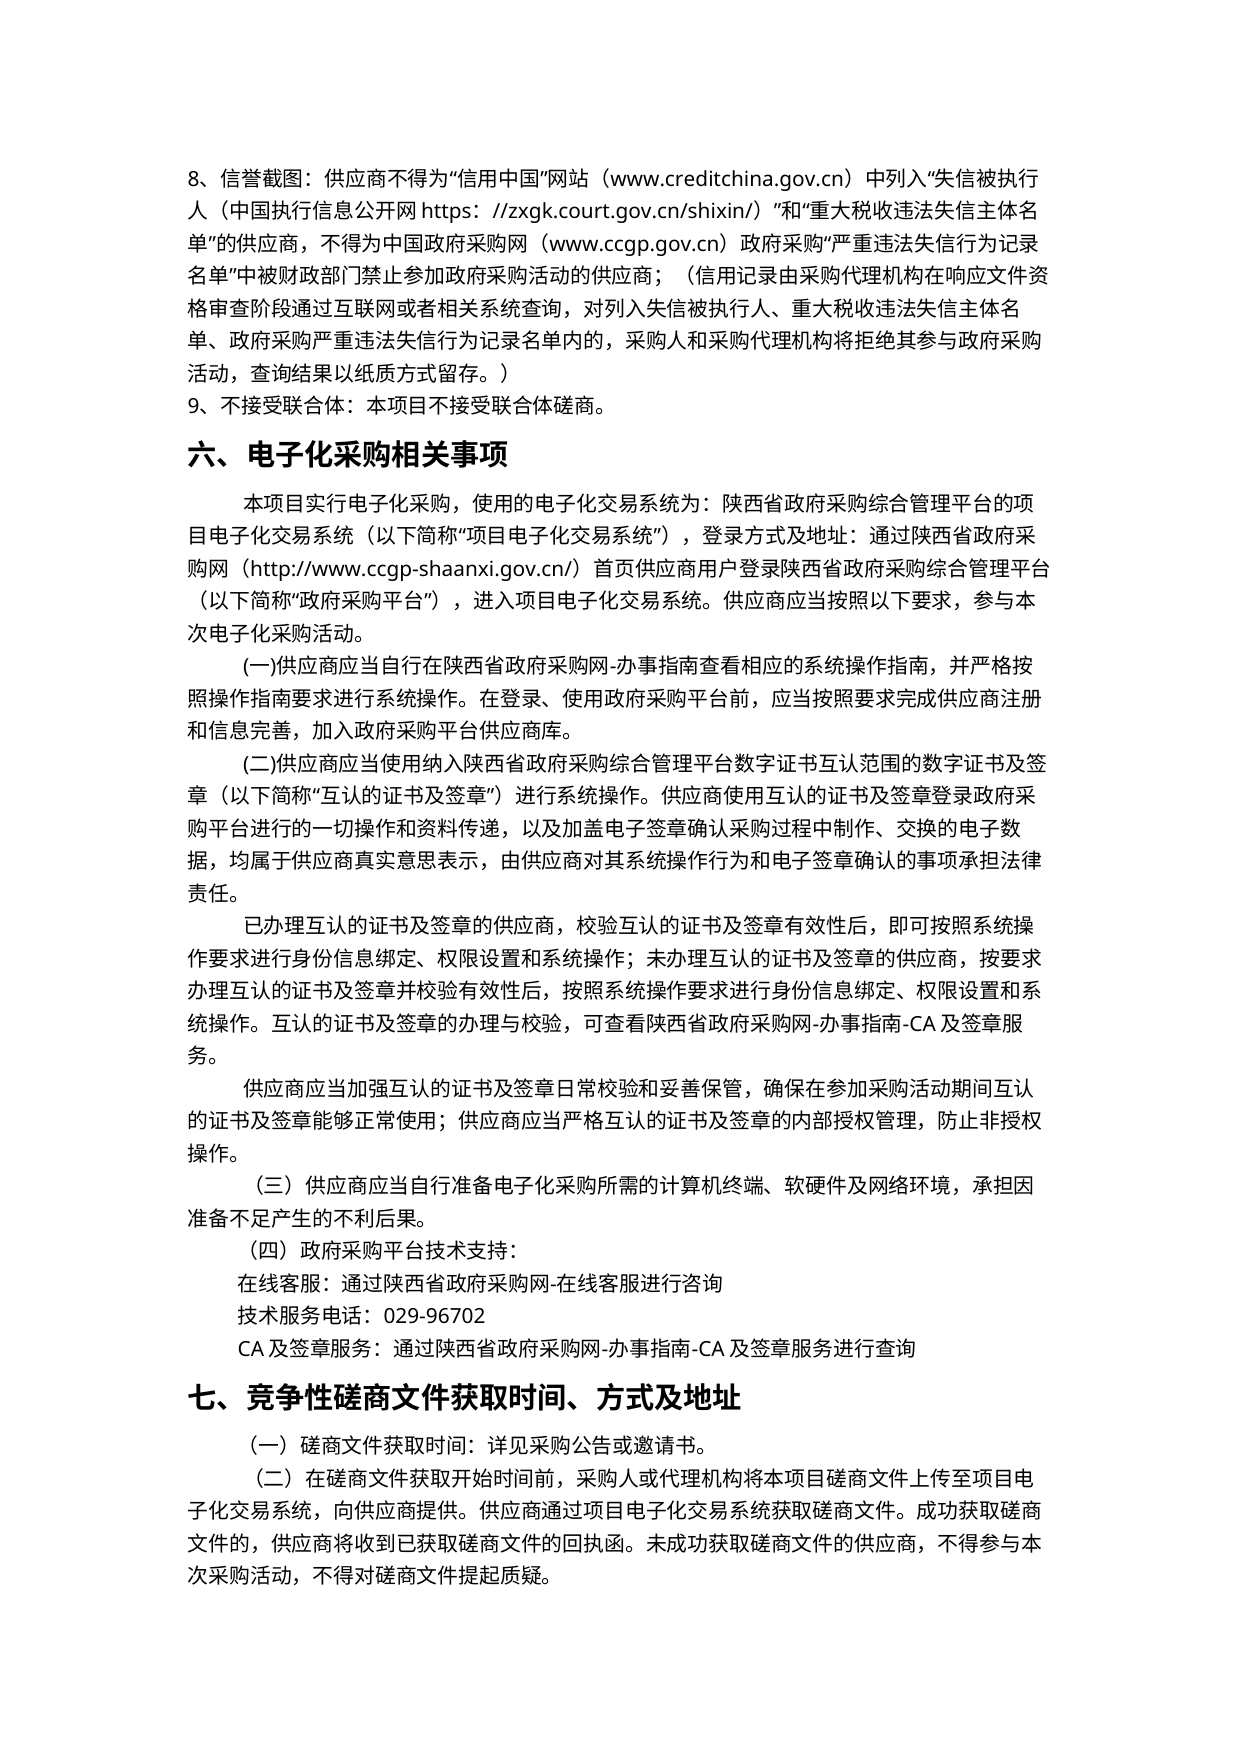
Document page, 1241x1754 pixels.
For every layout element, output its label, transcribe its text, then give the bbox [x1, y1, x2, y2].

text (一)供应商应当自行在陕西省政府采购网-办事指南查看相应的系统操作指南，并严格按照操作指南要求进行系统操作。在登录、使用政府采购平台前，应当按照要求完成供应商注册和信息完善，加入政府采购平台供应商库。 [187, 649, 1053, 747]
text 技术服务电话：029-96702 [187, 1299, 1053, 1332]
text 本项目实行电子化采购，使用的电子化交易系统为：陕西省政府采购综合管理平台的项目电子化交易系统（以下简称“项目电子化交易系统”），登录方式及地址：通过陕西省政府采购网（http://www.ccgp-shaanxi.gov.cn/）首页供应商用户登录陕西省政府采购综合管理平台（以下简称“政府采购平台”），进入项目电子化交易系统。供应商应当按照以下要求，参与本次电子化采购活动。 [187, 487, 1053, 649]
text （一）磋商文件获取时间：详见采购公告或邀请书。 [187, 1429, 1053, 1462]
text （二）在磋商文件获取开始时间前，采购人或代理机构将本项目磋商文件上传至项目电子化交易系统，向供应商提供。供应商通过项目电子化交易系统获取磋商文件。成功获取磋商文件的，供应商将收到已获取磋商文件的回执函。未成功获取磋商文件的供应商，不得参与本次采购活动，不得对磋商文件提起质疑。 [187, 1462, 1053, 1592]
text 9、不接受联合体：本项目不接受联合体磋商。 [187, 389, 1053, 422]
text 供应商应当加强互认的证书及签章日常校验和妥善保管，确保在参加采购活动期间互认的证书及签章能够正常使用；供应商应当严格互认的证书及签章的内部授权管理，防止非授权操作。 [187, 1072, 1053, 1169]
text 已办理互认的证书及签章的供应商，校验互认的证书及签章有效性后，即可按照系统操作要求进行身份信息绑定、权限设置和系统操作；未办理互认的证书及签章的供应商，按要求办理互认的证书及签章并校验有效性后，按照系统操作要求进行身份信息绑定、权限设置和系统操作。互认的证书及签章的办理与校验，可查看陕西省政府采购网-办事指南-CA及签章服务。 [187, 909, 1053, 1072]
text （四）政府采购平台技术支持： [187, 1234, 1053, 1267]
text 8、信誉截图：供应商不得为“信用中国”网站（www.creditchina.gov.cn）中列入“失信被执行人（中国执行信息公开网https：//zxgk.court.gov.cn/shixin/）”和“重大税收违法失信主体名单”的供应商，不得为中国政府采购网（www.ccgp.gov.cn）政府采购“严重违法失信行为记录名单”中被财政部门禁止参加政府采购活动的供应商；（信用记录由采购代理机构在响应文件资格审查阶段通过互联网或者相关系统查询，对列入失信被执行人、重大税收违法失信主体名单、政府采购严重违法失信行为记录名单内的，采购人和采购代理机构将拒绝其参与政府采购活动，查询结果以纸质方式留存。） [187, 162, 1053, 389]
text 在线客服：通过陕西省政府采购网-在线客服进行咨询 [187, 1267, 1053, 1299]
text （三）供应商应当自行准备电子化采购所需的计算机终端、软硬件及网络环境，承担因准备不足产生的不利后果。 [187, 1169, 1053, 1234]
text 六、电子化采购相关事项 [187, 422, 1053, 487]
text CA及签章服务：通过陕西省政府采购网-办事指南-CA及签章服务进行查询 [187, 1332, 1053, 1364]
text (二)供应商应当使用纳入陕西省政府采购综合管理平台数字证书互认范围的数字证书及签章（以下简称“互认的证书及签章”）进行系统操作。供应商使用互认的证书及签章登录政府采购平台进行的一切操作和资料传递，以及加盖电子签章确认采购过程中制作、交换的电子数据，均属于供应商真实意思表示，由供应商对其系统操作行为和电子签章确认的事项承担法律责任。 [187, 747, 1053, 909]
text 七、竞争性磋商文件获取时间、方式及地址 [187, 1364, 1053, 1429]
